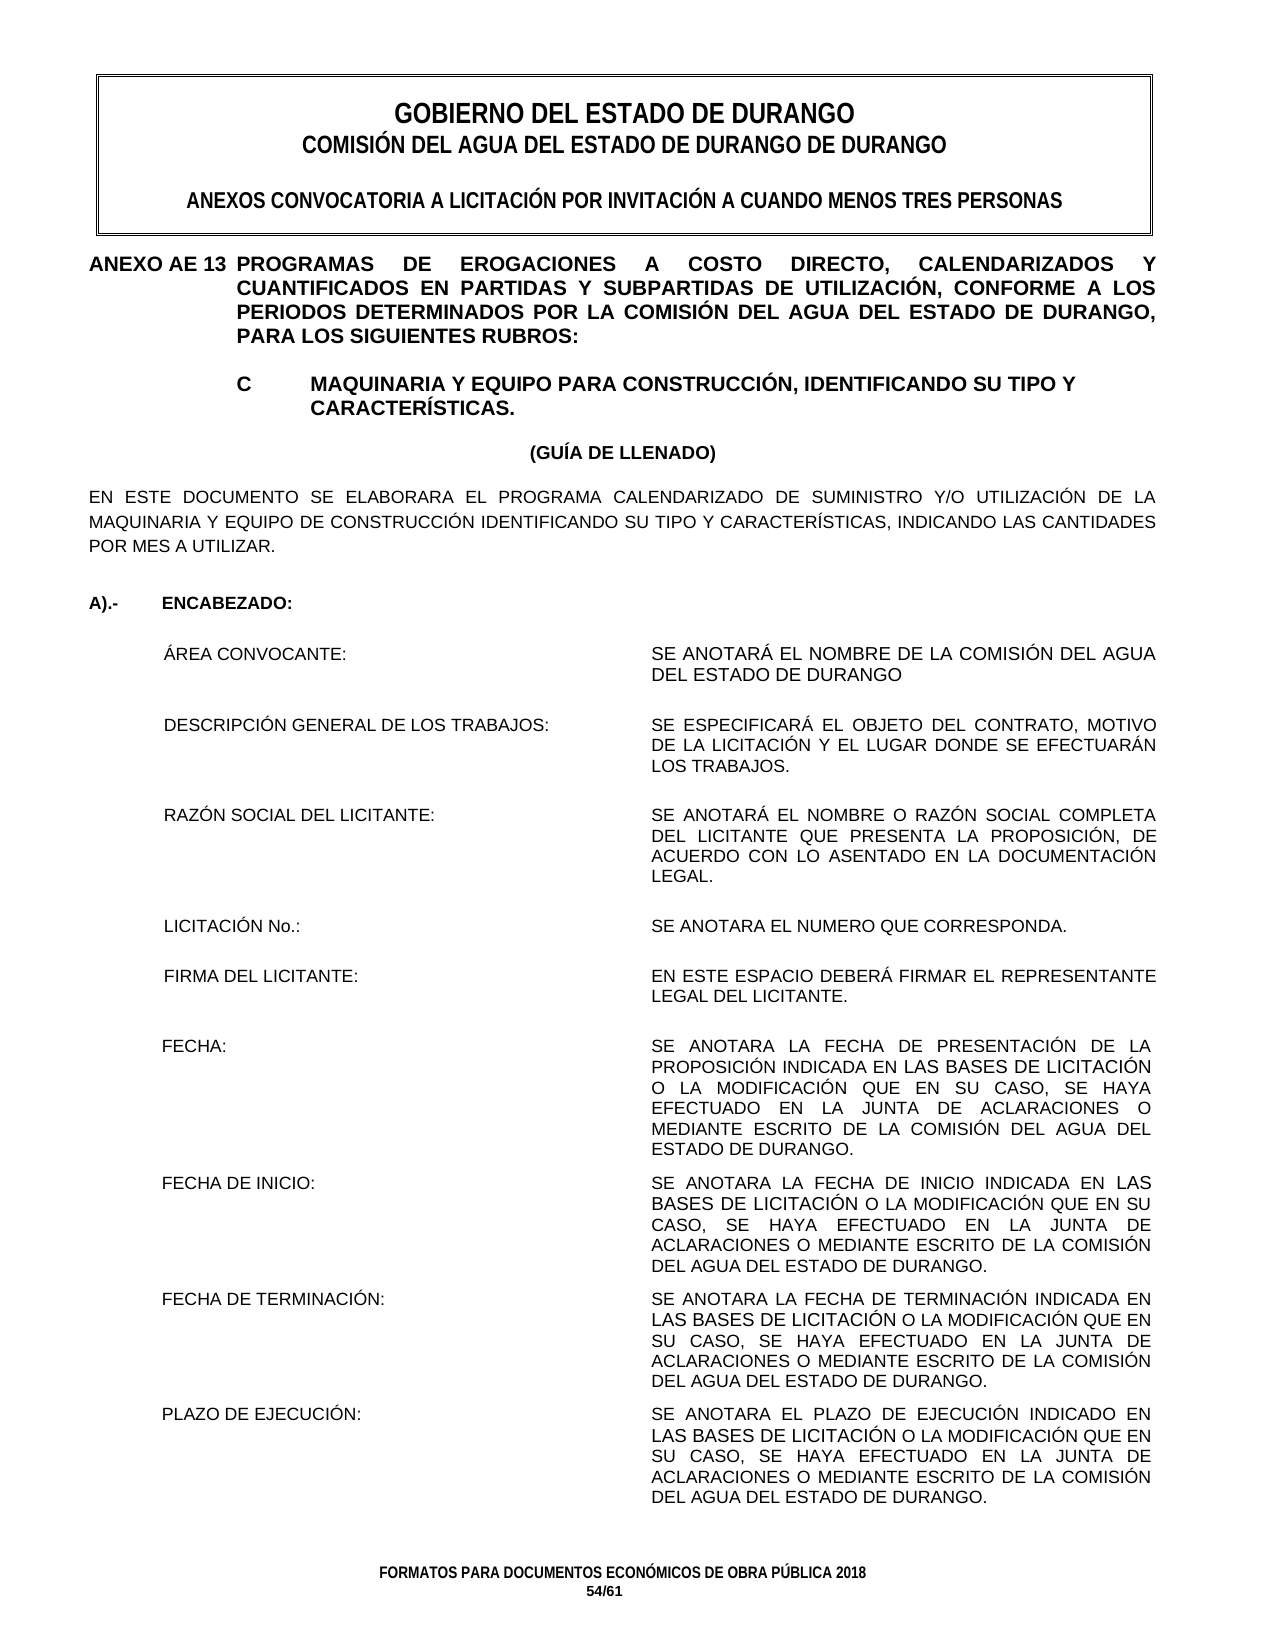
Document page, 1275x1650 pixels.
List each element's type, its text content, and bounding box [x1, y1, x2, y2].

text LICITACIÓN No.: SE ANOTARA EL NUMERO QUE CORRESPONDA. [164, 916, 1157, 936]
text FECHA DE INICIO: SE ANOTARA LA FECHA DE INICIO INDICADA EN LAS BASES DE LICITACIÓN O LA MODIFICACIÓN QUE EN SU CASO, SE HAYA EFECTUADO EN LA JUNTA DE ACLARACIONES O MEDIANTE ESCRITO DE LA COMISIÓN DEL AGUA DEL ESTADO DE DURANGO. [162, 1172, 1152, 1276]
text PLAZO DE EJECUCIÓN: SE ANOTARA EL PLAZO DE EJECUCIÓN INDICADO EN LAS BASES DE LICITACIÓN O LA MODIFICACIÓN QUE EN SU CASO, SE HAYA EFECTUADO EN LA JUNTA DE ACLARACIONES O MEDIANTE ESCRITO DE LA COMISIÓN DEL AGUA DEL ESTADO DE DURANGO. [162, 1404, 1152, 1507]
text FECHA: SE ANOTARA LA FECHA DE PRESENTACIÓN DE LA PROPOSICIÓN INDICADA EN LAS BASES DE LICITACIÓN O LA MODIFICACIÓN QUE EN SU CASO, SE HAYA EFECTUADO EN LA JUNTA DE ACLARACIONES O MEDIANTE ESCRITO DE LA COMISIÓN DEL AGUA DEL ESTADO DE DURANGO. [162, 1035, 1152, 1159]
text EN ESTE DOCUMENTO SE ELABORARA EL PROGRAMA CALENDARIZADO DE SUMINISTRO Y/O UTILIZACIÓN DE LA MAQUINARIA Y EQUIPO DE CONSTRUCCIÓN IDENTIFICANDO SU TIPO Y CARACTERÍSTICAS, INDICANDO LAS CANTIDADES POR MES A UTILIZAR. [89, 485, 1157, 557]
text FIRMA DEL LICITANTE: EN ESTE ESPACIO DEBERÁ FIRMAR EL REPRESENTANTE LEGAL DEL LICITANTE. [164, 965, 1157, 1006]
text RAZÓN SOCIAL DEL LICITANTE: SE ANOTARÁ EL NOMBRE O RAZÓN SOCIAL COMPLETA DEL LICITANTE QUE PRESENTA LA PROPOSICIÓN, DE ACUERDO CON LO ASENTADO EN LA DOCUMENTACIÓN LEGAL. [164, 805, 1157, 887]
text A).- ENCABEZADO: [89, 588, 1152, 613]
text DESCRIPCIÓN GENERAL DE LOS TRABAJOS: SE ESPECIFICARÁ EL OBJETO DEL CONTRATO, MOTIVO DE LA LICITACIÓN Y EL LUGAR DONDE SE EFECTUARÁN LOS TRABAJOS. [164, 714, 1157, 776]
text FECHA DE TERMINACIÓN: SE ANOTARA LA FECHA DE TERMINACIÓN INDICADA EN LAS BASES DE LICITACIÓN O LA MODIFICACIÓN QUE EN SU CASO, SE HAYA EFECTUADO EN LA JUNTA DE ACLARACIONES O MEDIANTE ESCRITO DE LA COMISIÓN DEL AGUA DEL ESTADO DE DURANGO. [162, 1288, 1152, 1392]
text ÁREA CONVOCANTE: SE ANOTARÁ EL NOMBRE DE LA COMISIÓN DEL AGUA DEL ESTADO DE DURANGO [164, 642, 1157, 685]
